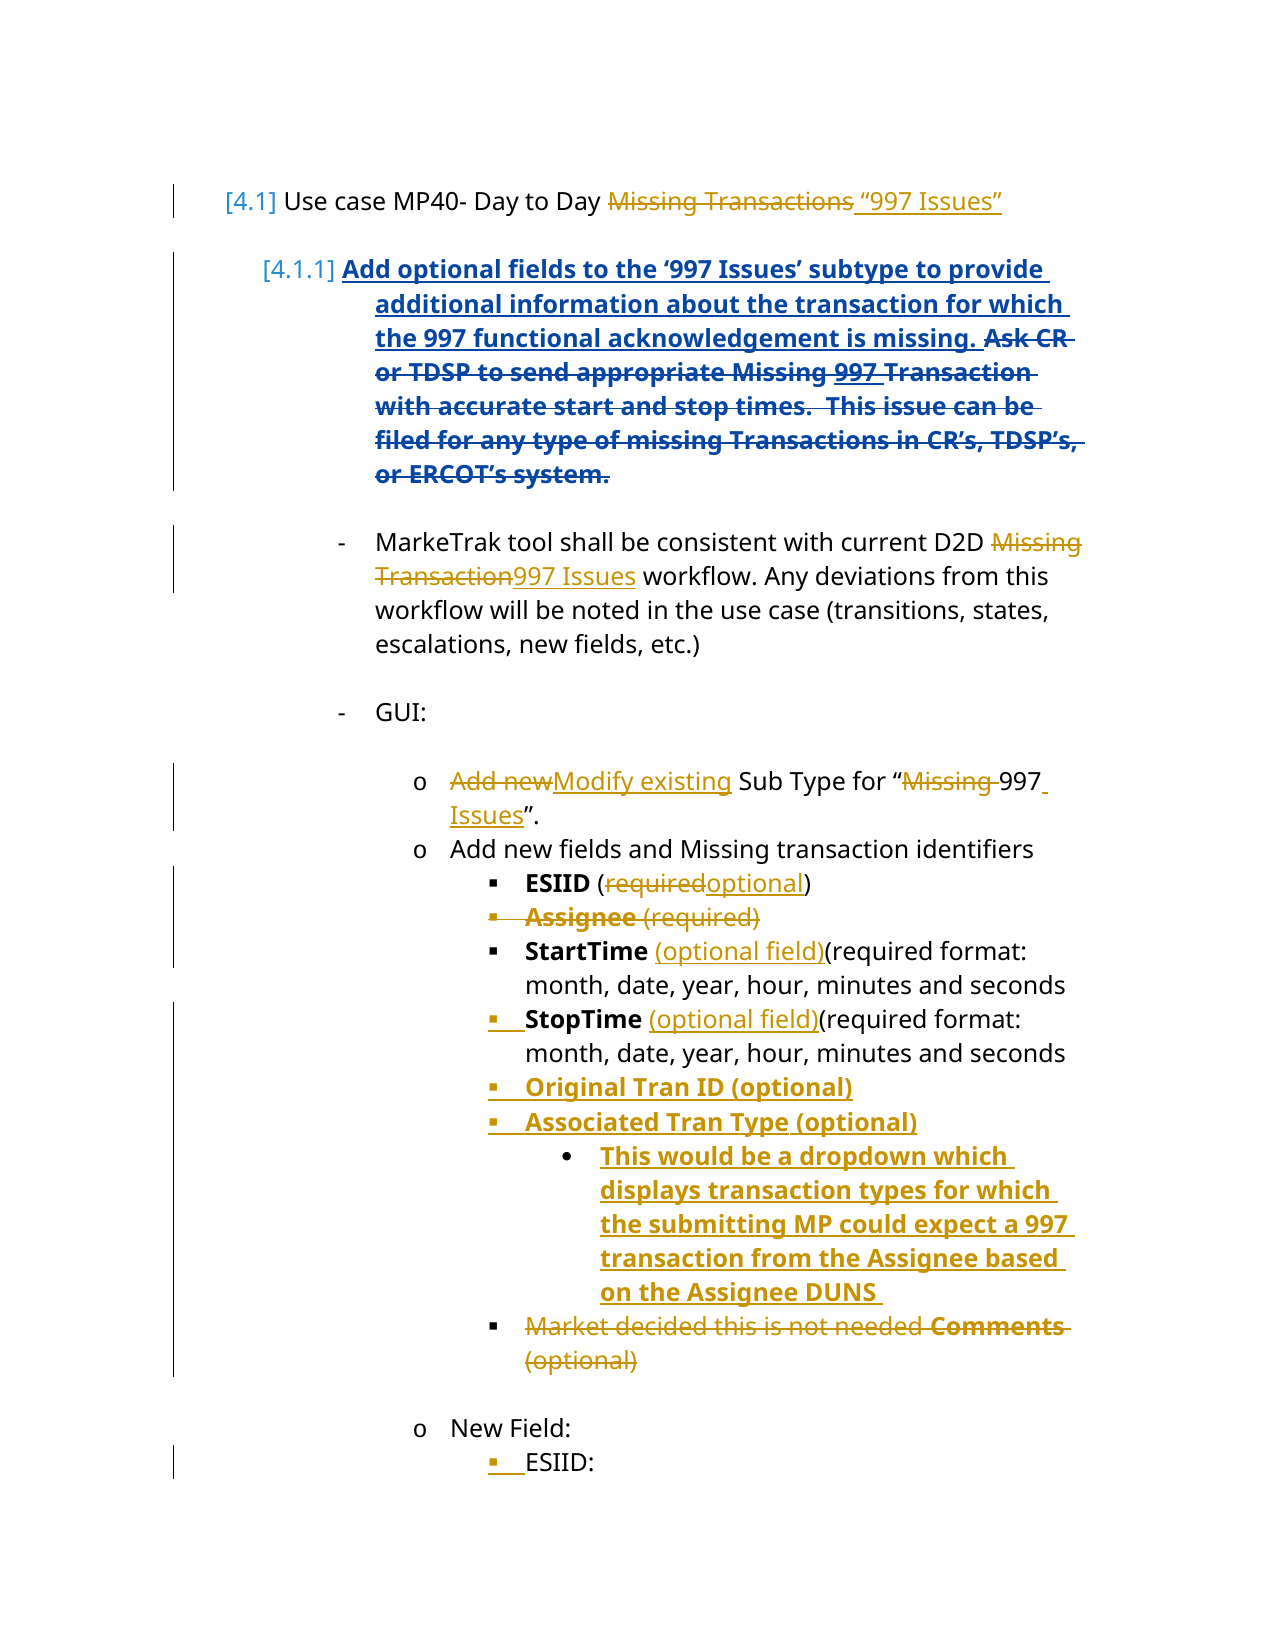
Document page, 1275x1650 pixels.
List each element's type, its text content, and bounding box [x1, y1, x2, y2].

list New Field: [412, 1411, 1087, 1445]
list Add new fields and Missing transaction identifiers [412, 831, 1087, 866]
list MarkeTrak tool shall be consistent with current D2D workflow. Any deviations from this workflow will be noted in the use case (transitions, states, escalations, new fields, etc.) [337, 525, 1087, 661]
list StopTime (required format: month, date, year, hour, minutes and seconds [487, 1002, 1087, 1070]
list ESIID: [487, 1445, 1087, 1479]
list ESIID () [487, 866, 1087, 900]
list Sub Type for “997”. [412, 763, 1087, 831]
list Use case MP40- Day to Day [225, 184, 1087, 218]
list StartTime (required format: month, date, year, hour, minutes and seconds [487, 934, 1087, 1002]
list GUI: [337, 695, 1087, 729]
